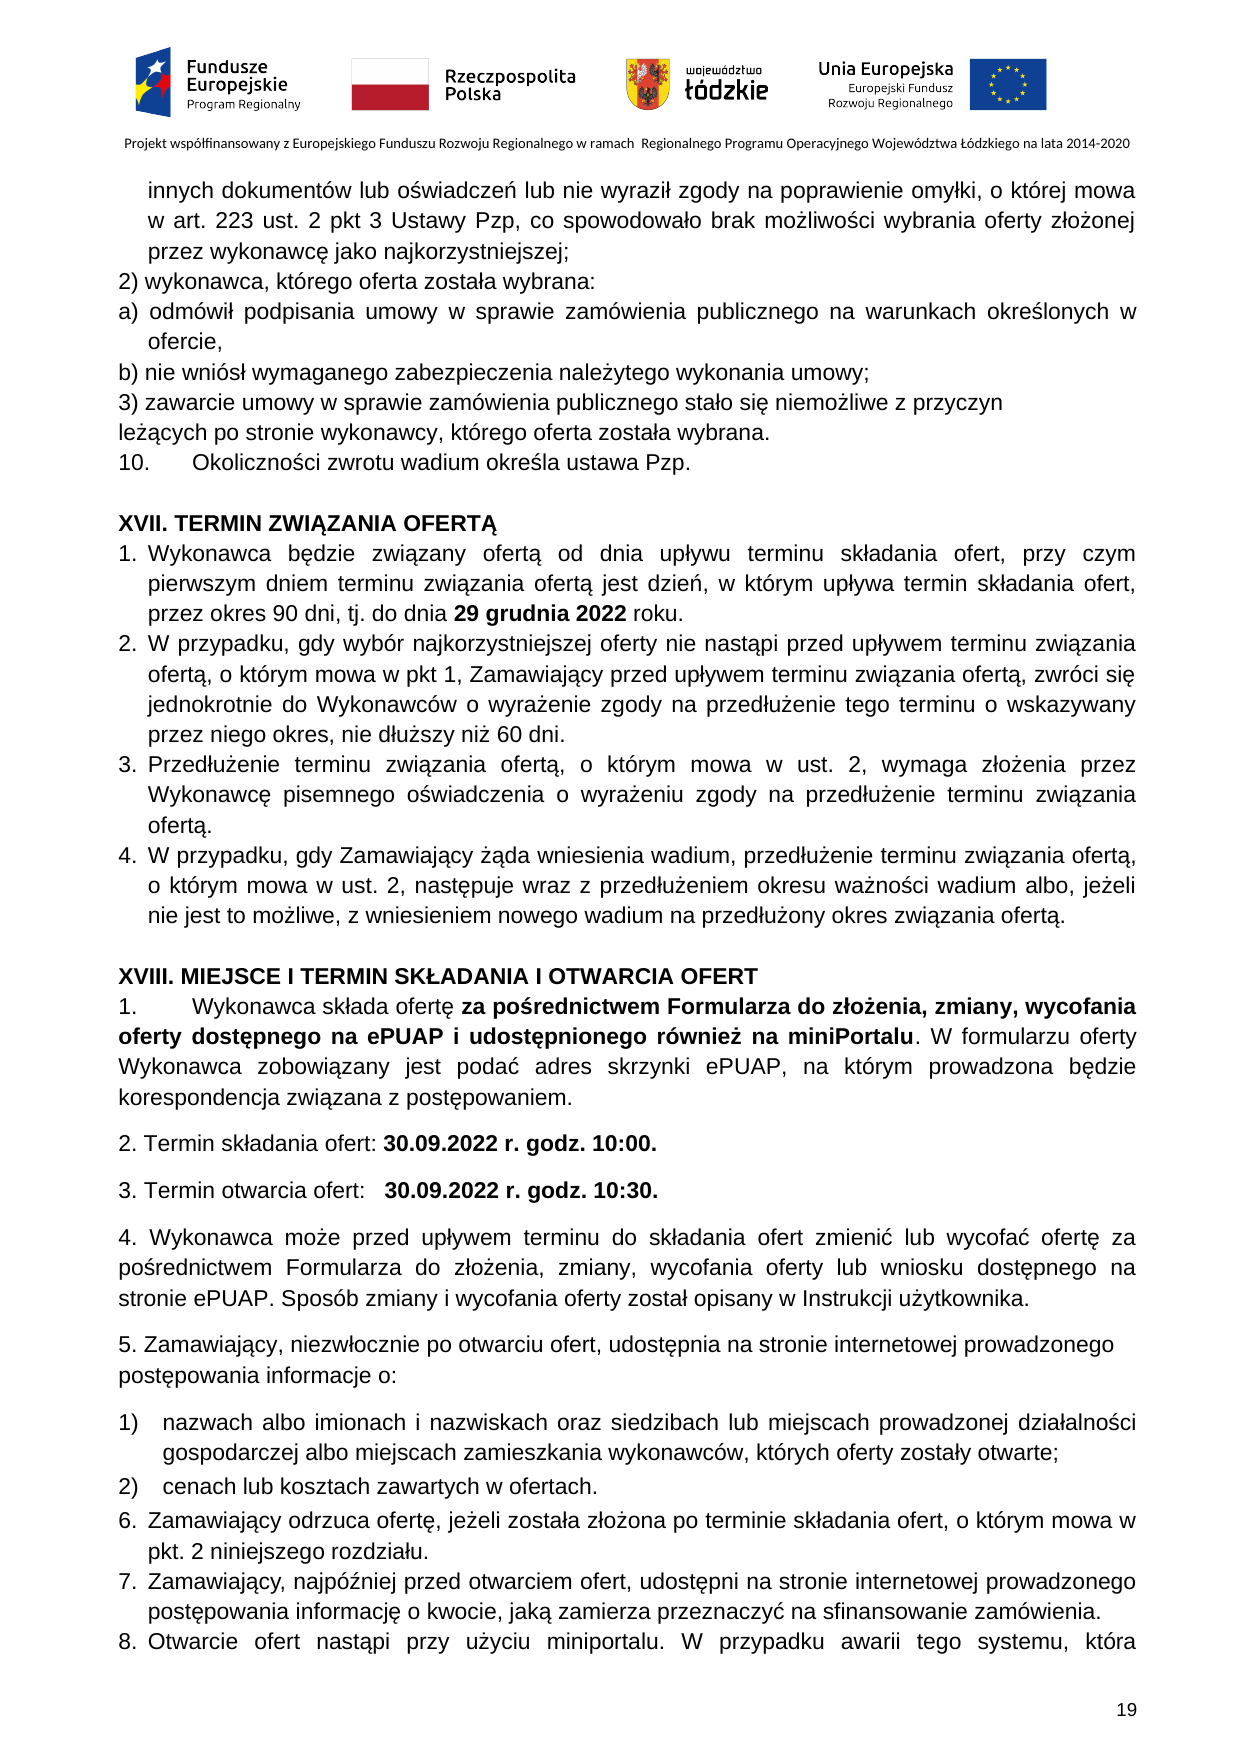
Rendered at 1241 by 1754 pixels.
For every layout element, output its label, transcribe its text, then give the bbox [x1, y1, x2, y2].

text 4. Wykonawca może przed upływem terminu do składania ofert zmienić lub wycofać ofertę za pośrednictwem Formularza do złożenia, zmiany, wycofania oferty lub wniosku dostępnego na stronie ePUAP. Sposób zmiany i wycofania oferty został opisany w Instrukcji użytkownika. [118, 1224, 1137, 1311]
list Zamawiający, najpóźniej przed otwarciem ofert, udostępni na stronie internetowej prowadzonego postępowania informację o kwocie, jaką zamierza przeznaczyć na sfinansowanie zamówienia. [118, 1568, 1137, 1624]
text 3) zawarcie umowy w sprawie zamówienia publicznego stało się niemożliwe z przyczyn [118, 389, 1137, 415]
text XVIII. MIEJSCE I TERMIN SKŁADANIA I OTWARCIA OFERT [118, 963, 1137, 989]
text 4. W przypadku, gdy Zamawiający żąda wniesienia wadium, przedłużenie terminu związania ofertą, o którym mowa w ust. 2, następuje wraz z przedłużeniem okresu ważności wadium albo, jeżeli nie jest to możliwe, z wniesieniem nowego wadium na przedłużony okres związania ofertą. [118, 842, 1137, 928]
list cenach lub kosztach zawartych w ofertach. [118, 1473, 1137, 1499]
text b) nie wniósł wymaganego zabezpieczenia należytego wykonania umowy; [118, 358, 1137, 385]
text 10. Okoliczności zwrotu wadium określa ustawa Pzp. [118, 449, 1137, 475]
list Zamawiający odrzuca ofertę, jeżeli została złożona po terminie składania ofert, o którym mowa w pkt. 2 niniejszego rozdziału. [118, 1507, 1137, 1564]
text 1. Wykonawca składa ofertę za pośrednictwem Formularza do złożenia, zmiany, wycofania oferty dostępnego na ePUAP i udostępnionego również na miniPortalu. W formularzu oferty Wykonawca zobowiązany jest podać adres skrzynki ePUAP, na którym prowadzona będzie korespondencja związana z postępowaniem. [118, 993, 1137, 1110]
text 2) wykonawca, którego oferta została wybrana: [118, 268, 1137, 294]
text 5. Zamawiający, niezwłocznie po otwarciu ofert, udostępnia na stronie internetowej prowadzonego postępowania informacje o: [118, 1331, 1137, 1388]
text a) odmówił podpisania umowy w sprawie zamówienia publicznego na warunkach określonych w ofercie, [118, 298, 1137, 354]
text 2. W przypadku, gdy wybór najkorzystniejszej oferty nie nastąpi przed upływem terminu związania ofertą, o którym mowa w pkt 1, Zamawiający przed upływem terminu związania ofertą, zwróci się jednokrotnie do Wykonawców o wyrażenie zgody na przedłużenie tego terminu o wskazywany przez niego okres, nie dłuższy niż 60 dni. [118, 630, 1137, 747]
text 2. Termin składania ofert: 30.09.2022 r. godz. 10:00. [118, 1130, 1137, 1157]
text 1. Wykonawca będzie związany ofertą od dnia upływu terminu składania ofert, przy czym pierwszym dniem terminu związania ofertą jest dzień, w którym upływa termin składania ofert, przez okres 90 dni, tj. do dnia 29 grudnia 2022 roku. [118, 540, 1137, 626]
list nazwach albo imionach i nazwiskach oraz siedzibach lub miejscach prowadzonej działalności gospodarczej albo miejscach zamieszkania wykonawców, których oferty zostały otwarte; [118, 1408, 1137, 1465]
text 3. Termin otwarcia ofert: 30.09.2022 r. godz. 10:30. [118, 1177, 1137, 1203]
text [118, 177, 1137, 264]
text XVII. TERMIN ZWIĄZANIA OFERTĄ [118, 509, 1137, 536]
text 3. Przedłużenie terminu związania ofertą, o którym mowa w ust. 2, wymaga złożenia przez Wykonawcę pisemnego oświadczenia o wyrażeniu zgody na przedłużenie terminu związania ofertą. [118, 751, 1137, 838]
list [118, 1628, 1137, 1654]
text leżących po stronie wykonawcy, którego oferta została wybrana. [118, 419, 1137, 445]
picture [118, 29, 1064, 135]
